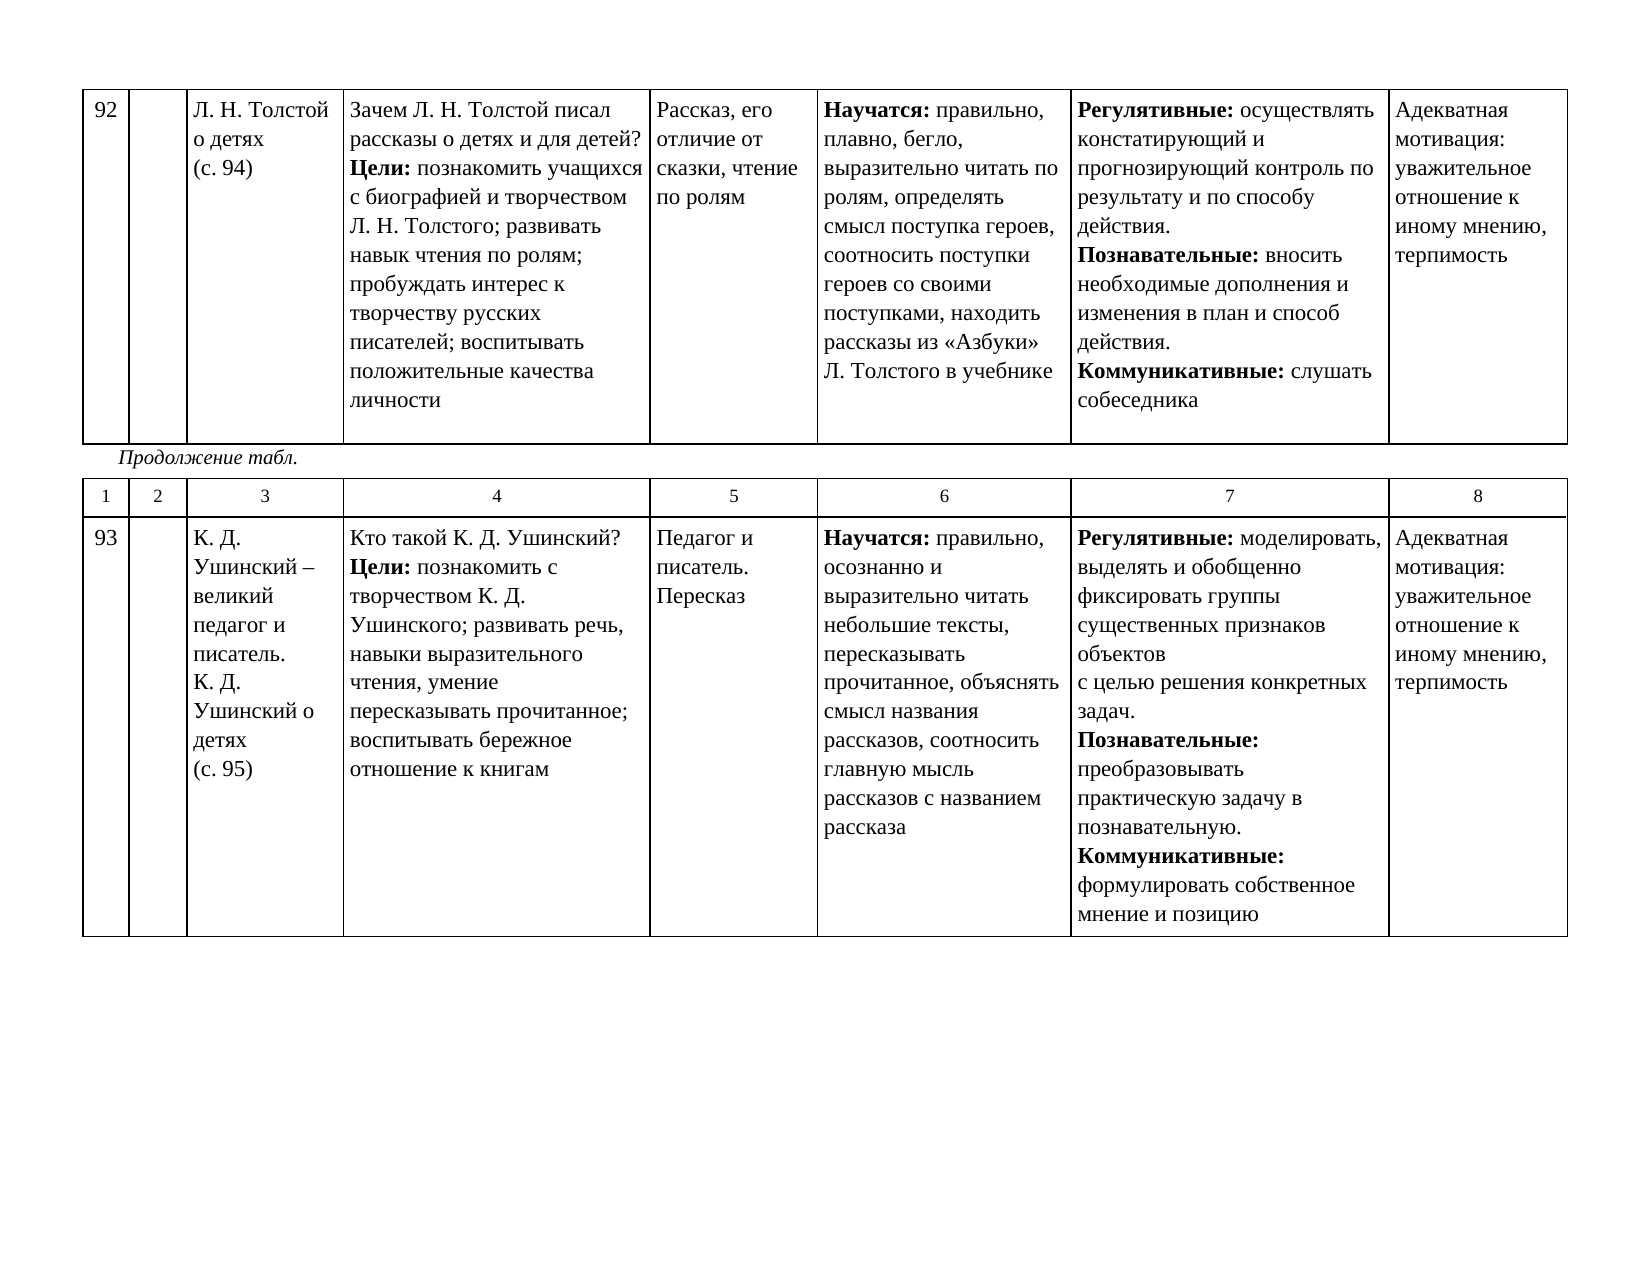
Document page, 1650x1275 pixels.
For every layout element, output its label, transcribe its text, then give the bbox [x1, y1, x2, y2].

table_cell Рассказ, его отличие от сказки, чтение по ролям [651, 90, 817, 443]
table_header 7 [1072, 479, 1388, 516]
table_cell Кто такой К. Д. Ушинский? Цели: познакомить с творчеством К. Д. Ушинского; развивать речь, навыки выразительного чтения, умение пересказывать прочитанное; воспитывать бережное отношение к книгам [344, 518, 649, 936]
table_cell К. Д. Ушинский – великий педагог и писатель. К. Д. Ушинский о детях (с. 95) [188, 518, 343, 936]
table_cell Педагог и писатель. Пересказ [651, 518, 817, 936]
table_cell [130, 90, 186, 443]
table_header 4 [344, 479, 649, 516]
table_cell Научатся: правильно, осознанно и выразительно читать небольшие тексты, пересказывать прочитанное, объяснять смысл названия рассказов, соотносить главную мысль рассказов с названием рассказа [818, 518, 1070, 936]
table_cell [130, 518, 186, 936]
table_header 2 [130, 479, 186, 516]
table_header 1 [84, 479, 128, 516]
text Продолжение табл. [118, 445, 1532, 469]
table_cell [1072, 518, 1388, 936]
table_cell Л. Н. Толстой о детях (с. 94) [188, 90, 343, 443]
table_cell 92 [84, 90, 128, 443]
table_cell Адекватная мотивация: уважительное отношение к иному мнению, терпимость [1390, 516, 1567, 936]
table_cell Научатся: правильно, плавно, бегло, выразительно читать по ролям, определять смысл поступка героев, соотносить поступки героев со своими поступками, находить рассказы из «Азбуки» Л. Толстого в учебнике [818, 90, 1070, 443]
table_header 3 [188, 479, 343, 516]
table_cell Адекватная мотивация: уважительное отношение к иному мнению, терпимость [1390, 90, 1567, 443]
table_cell 93 [84, 518, 128, 936]
table_cell Зачем Л. Н. Толстой писал рассказы о детях и для детей? Цели: познакомить учащихся с биографией и творчеством Л. Н. Толстого; развивать навык чтения по ролям; пробуждать интерес к творчеству русских писателей; воспитывать положительные качества личности [344, 90, 649, 443]
table_cell Регулятивные: осуществлять констатирующий и прогнозирующий контроль по результату и по способу действия. Познавательные: вносить необходимые дополнения и изменения в план и способ действия. Коммуникативные: слушать собеседника [1072, 90, 1388, 443]
table_header 8 [1390, 479, 1567, 516]
table_header 5 [651, 479, 817, 516]
table_header 6 [818, 479, 1070, 516]
